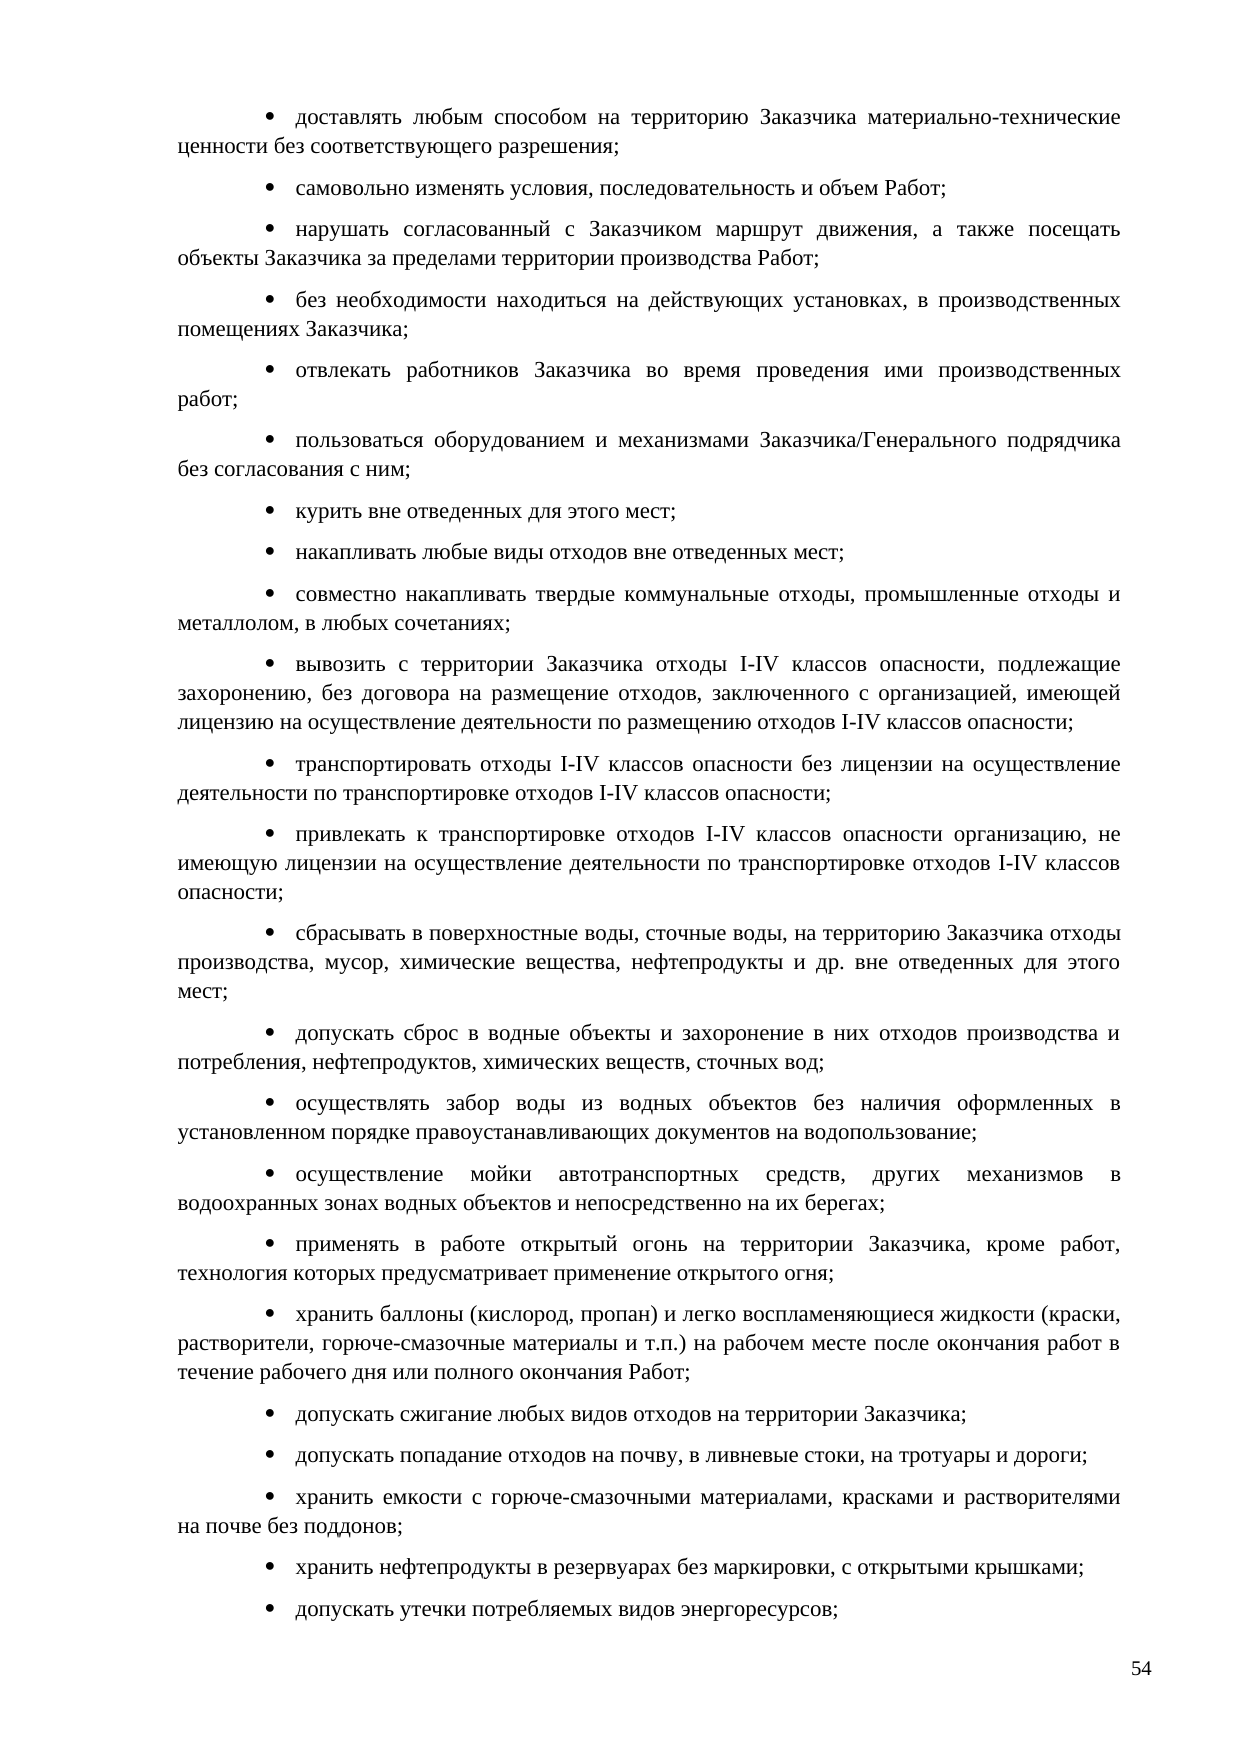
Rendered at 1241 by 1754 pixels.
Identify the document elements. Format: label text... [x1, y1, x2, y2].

list допускать сжигание любых видов отходов на территории Заказчика; [177, 1400, 1122, 1426]
list допускать сброс в водные объекты и захоронение в них отходов производства и потребления, нефтепродуктов, химических веществ, сточных вод; [177, 1019, 1122, 1074]
list хранить баллоны (кислород, пропан) и легко воспламеняющиеся жидкости (краски, растворители, горюче-смазочные материалы и т.п.) на рабочем месте после окончания работ в течение рабочего дня или полного окончания Работ; [177, 1301, 1122, 1385]
list хранить емкости с горюче-смазочными материалами, красками и растворителями на почве без поддонов; [177, 1483, 1122, 1538]
list привлекать к транспортировке отходов I-IV классов опасности организацию, не имеющую лицензии на осуществление деятельности по транспортировке отходов I-IV классов опасности; [177, 820, 1122, 904]
list сбрасывать в поверхностные воды, сточные воды, на территорию Заказчика отходы производства, мусор, химические вещества, нефтепродукты и др. вне отведенных для этого мест; [177, 919, 1122, 1004]
list пользоваться оборудованием и механизмами Заказчика/Генерального подрядчика без согласования с ним; [177, 427, 1122, 482]
list нарушать согласованный с Заказчиком маршрут движения, а также посещать объекты Заказчика за пределами территории производства Работ; [177, 215, 1122, 271]
list допускать попадание отходов на почву, в ливневые стоки, на тротуары и дороги; [177, 1441, 1122, 1468]
list транспортировать отходы I-IV классов опасности без лицензии на осуществление деятельности по транспортировке отходов I-IV классов опасности; [177, 750, 1122, 805]
list вывозить с территории Заказчика отходы I-IV классов опасности, подлежащие захоронению, без договора на размещение отходов, заключенного с организацией, имеющей лицензию на осуществление деятельности по размещению отходов I-IV классов опасности; [177, 650, 1122, 734]
list осуществлять забор воды из водных объектов без наличия оформленных в установленном порядке правоустанавливающих документов на водопользование; [177, 1089, 1122, 1144]
list допускать утечки потребляемых видов энергоресурсов; [177, 1595, 1122, 1621]
list осуществление мойки автотранспортных средств, других механизмов в водоохранных зонах водных объектов и непосредственно на их берегах; [177, 1160, 1122, 1215]
list совместно накапливать твердые коммунальные отходы, промышленные отходы и металлолом, в любых сочетаниях; [177, 580, 1122, 635]
list отвлекать работников Заказчика во время проведения ими производственных работ; [177, 356, 1122, 411]
list хранить нефтепродукты в резервуарах без маркировки, с открытыми крышками; [177, 1553, 1122, 1579]
list применять в работе открытый огонь на территории Заказчика, кроме работ, технология которых предусматривает применение открытого огня; [177, 1230, 1122, 1285]
list курить вне отведенных для этого мест; [177, 497, 1122, 523]
list самовольно изменять условия, последовательность и объем Работ; [177, 174, 1122, 200]
list без необходимости находиться на действующих установках, в производственных помещениях Заказчика; [177, 286, 1122, 341]
list накапливать любые виды отходов вне отведенных мест; [177, 538, 1122, 565]
list доставлять любым способом на территорию Заказчика материально-технические ценности без соответствующего разрешения; [177, 103, 1122, 159]
